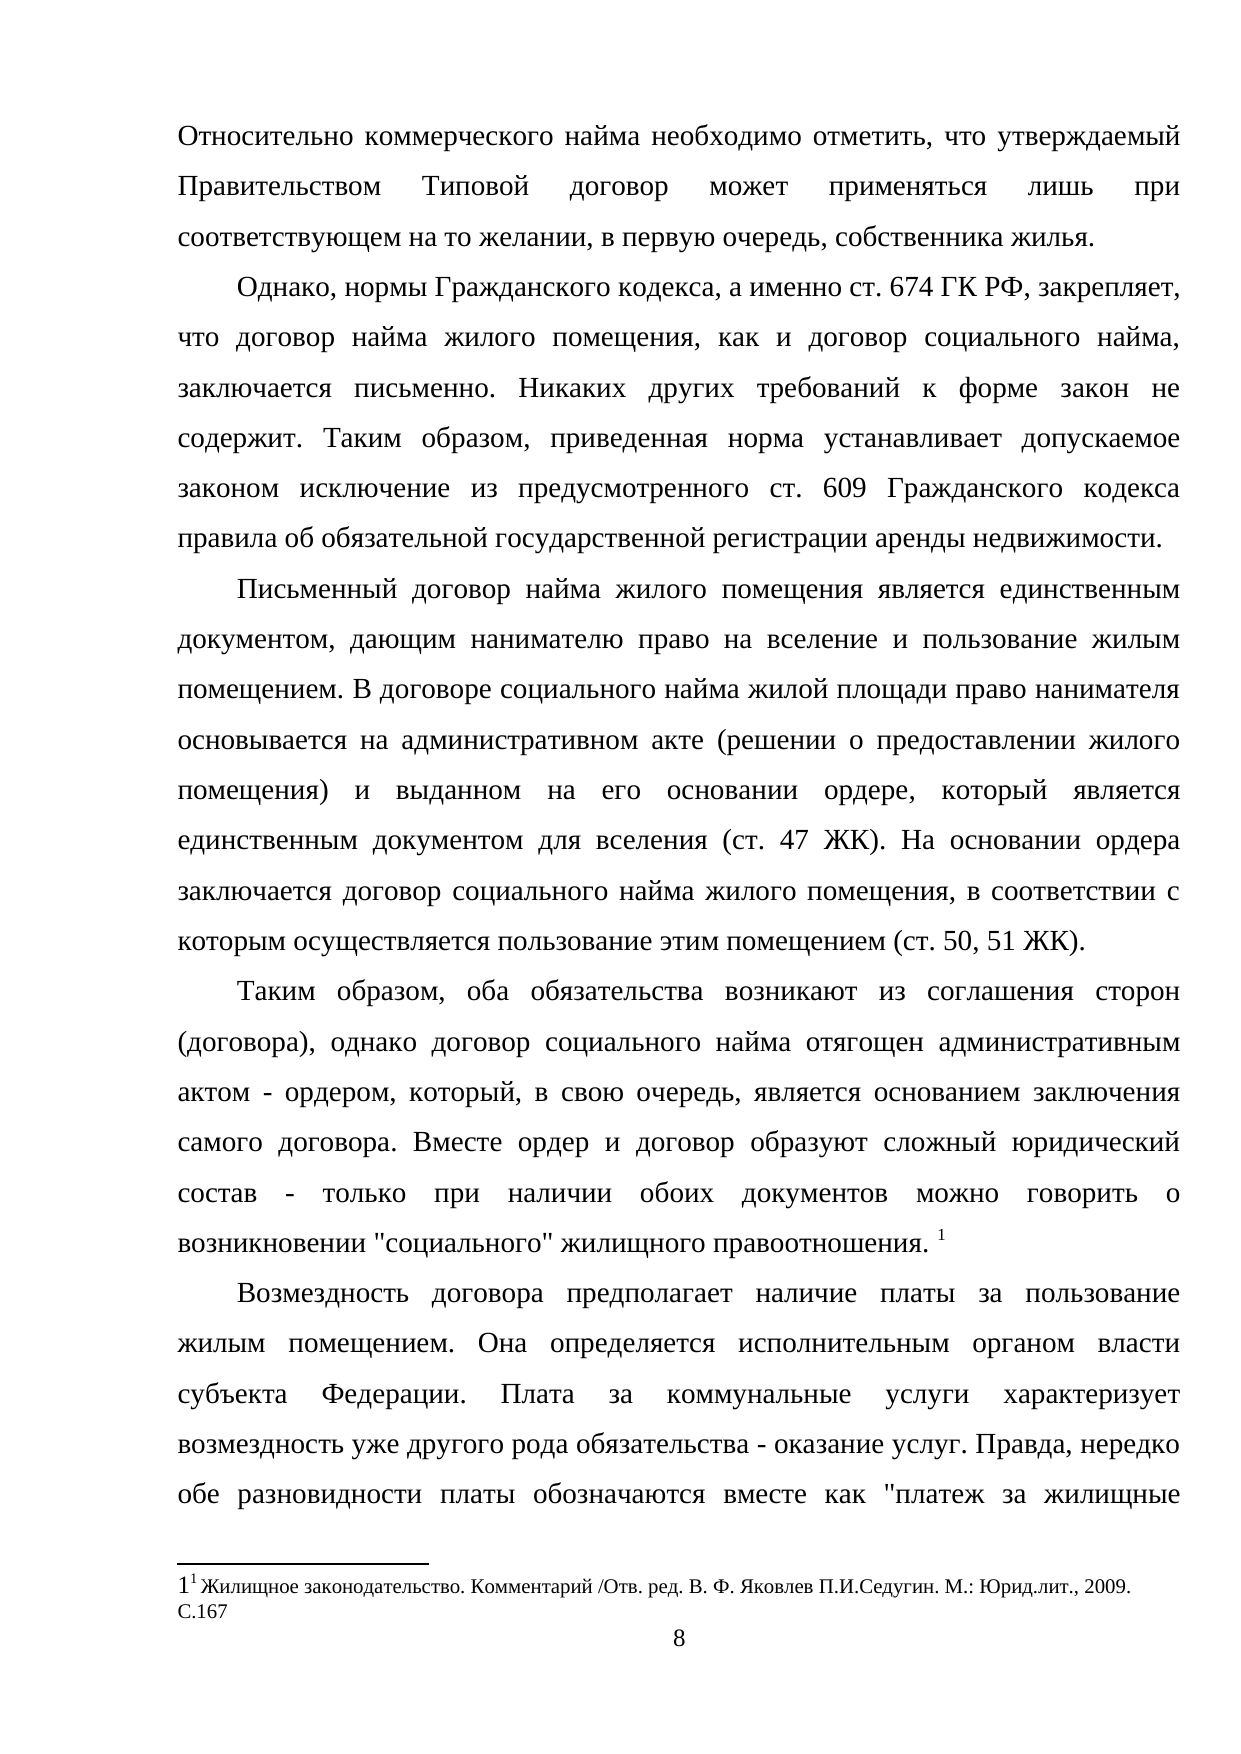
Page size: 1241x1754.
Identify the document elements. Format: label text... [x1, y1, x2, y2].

text Однако, нормы Гражданского кодекса, а именно ст. 674 ГК РФ, закрепляет, что договор найма жилого помещения, как и договор социального найма, заключается письменно. Никаких других требований к форме закон не содержит. Таким образом, приведенная норма устанавливает допускаемое законом исключение из предусмотренного ст. 609 Гражданского кодекса правила об обязательной государственной регистрации аренды недвижимости. [177, 269, 1181, 554]
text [177, 118, 1181, 252]
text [177, 1275, 1181, 1510]
text Таким образом, оба обязательства возникают из соглашения сторон (договора), однако договор социального найма отягощен административным актом - ордером, который, в свою очередь, является основанием заключения самого договора. Вместе ордер и договор образуют сложный юридический состав - только при наличии обоих документов можно говорить о возникновении "социального" жилищного правоотношения. 1 [177, 973, 1181, 1258]
text Письменный договор найма жилого помещения является единственным документом, дающим нанимателю право на вселение и пользование жилым помещением. В договоре социального найма жилой площади право нанимателя основывается на административном акте (решении о предоставлении жилого помещения) и выданном на его основании ордере, который является единственным документом для вселения (ст. 47 ЖК). На основании ордера заключается договор социального найма жилого помещения, в соответствии с которым осуществляется пользование этим помещением (ст. 50, 51 ЖК). [177, 571, 1181, 957]
